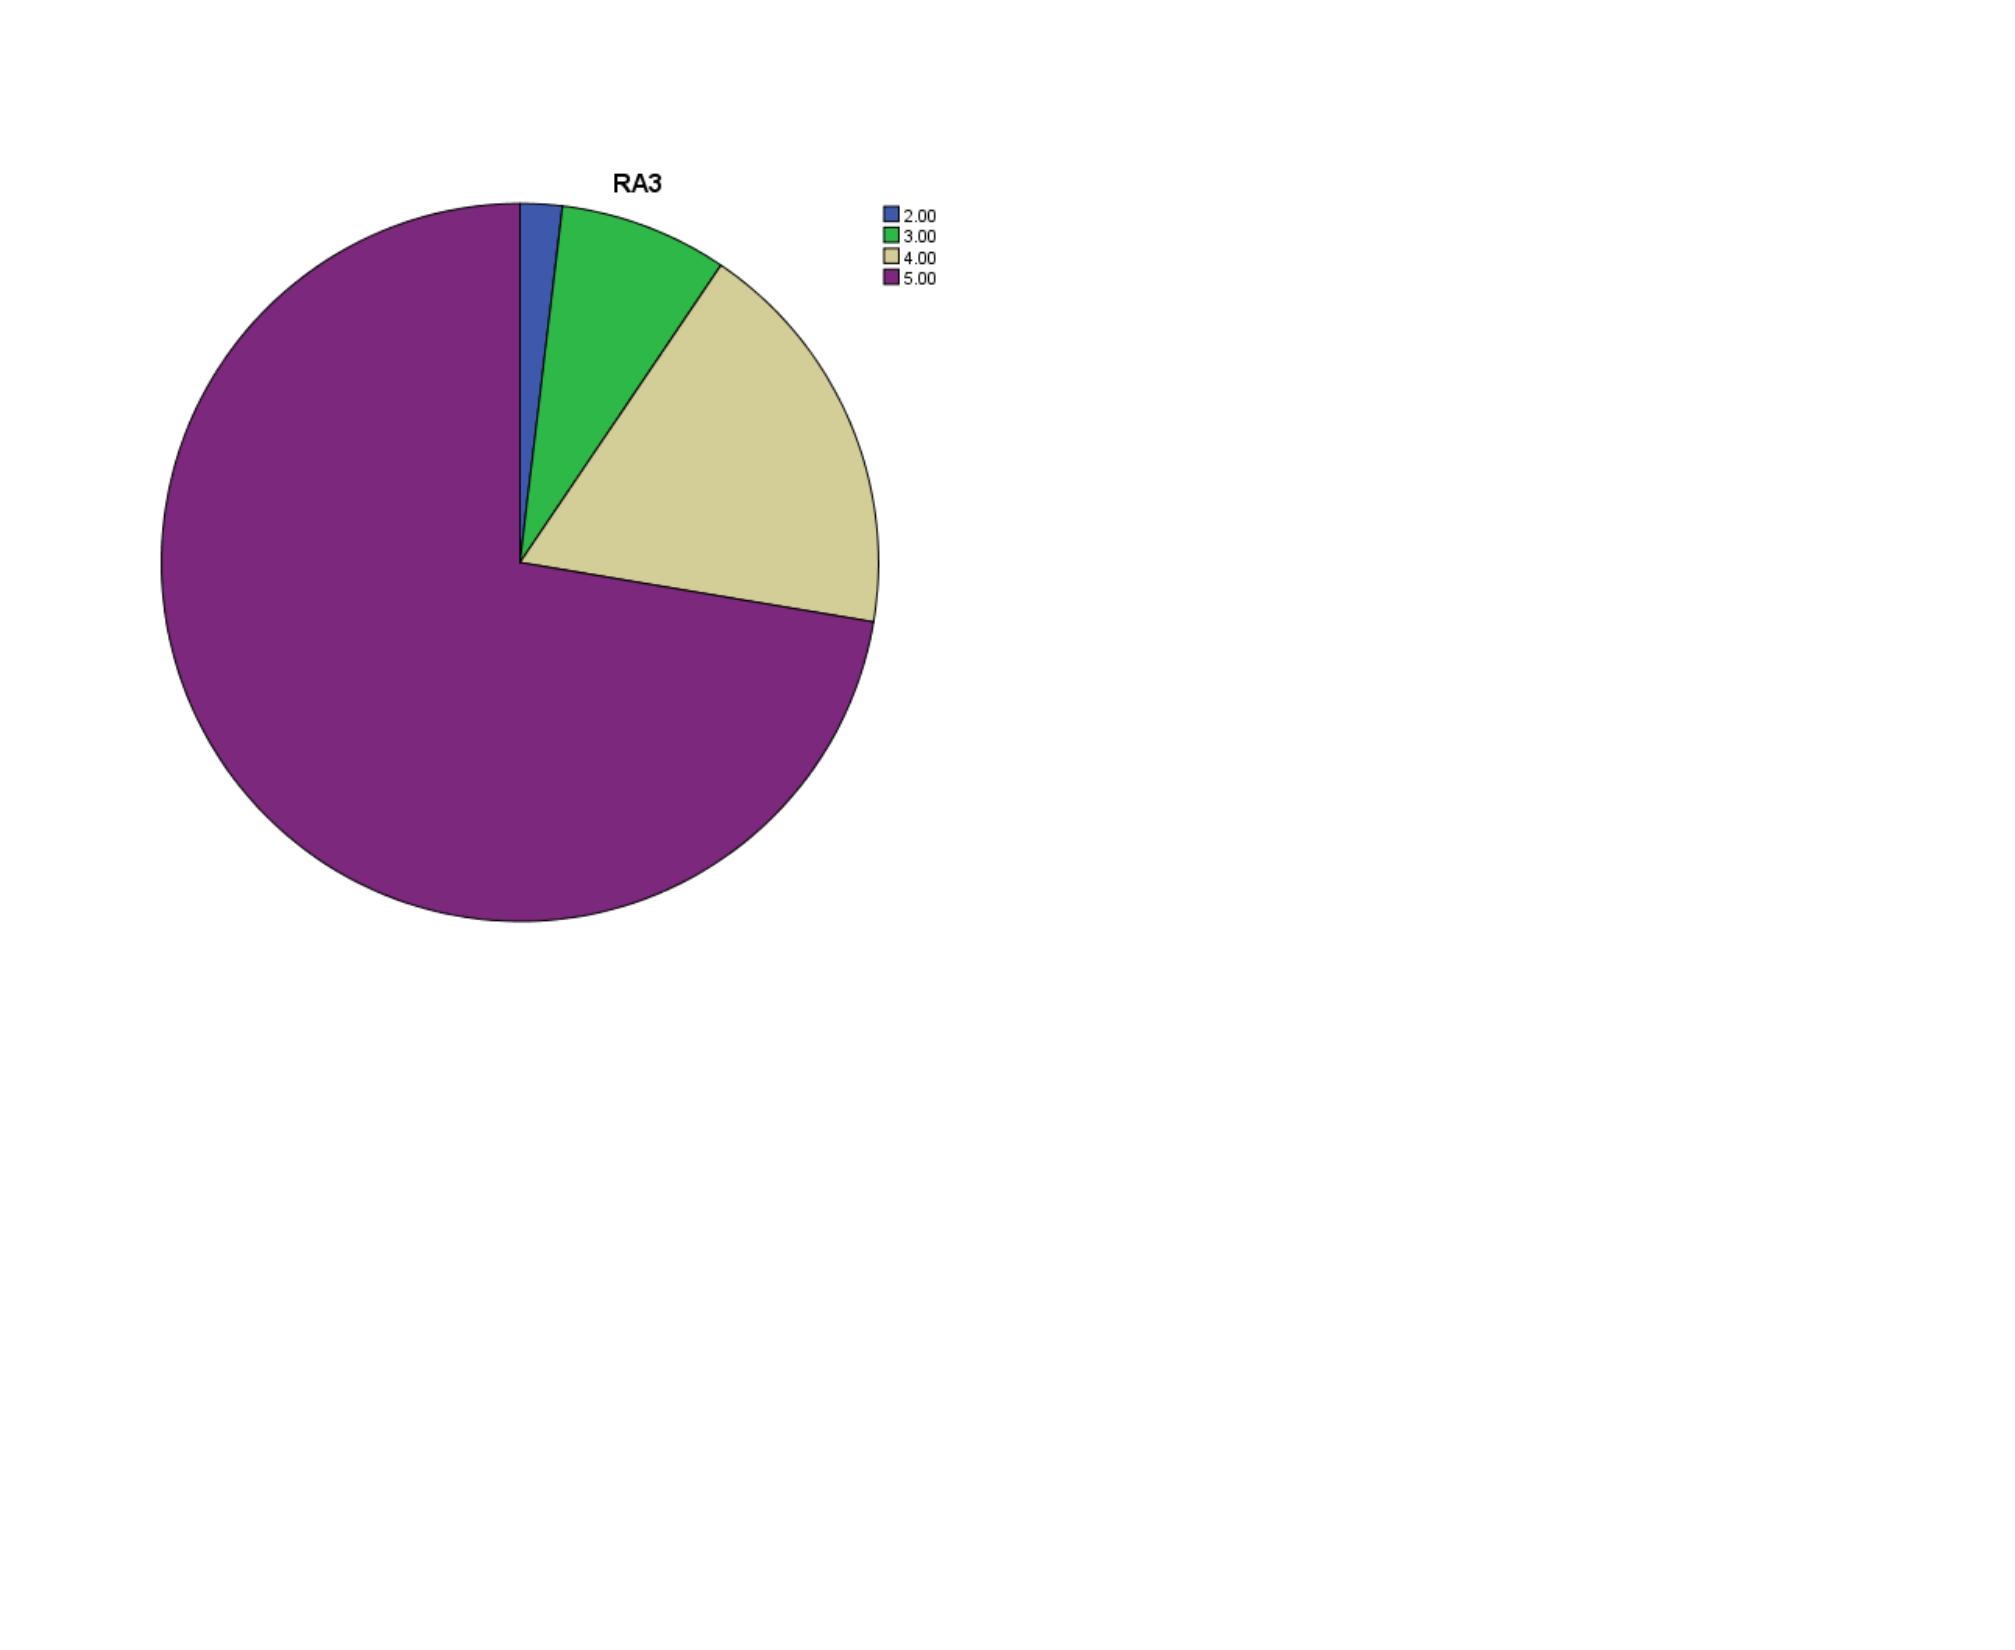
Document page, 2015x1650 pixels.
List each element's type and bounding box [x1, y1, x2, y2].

picture [150, 150, 1126, 931]
